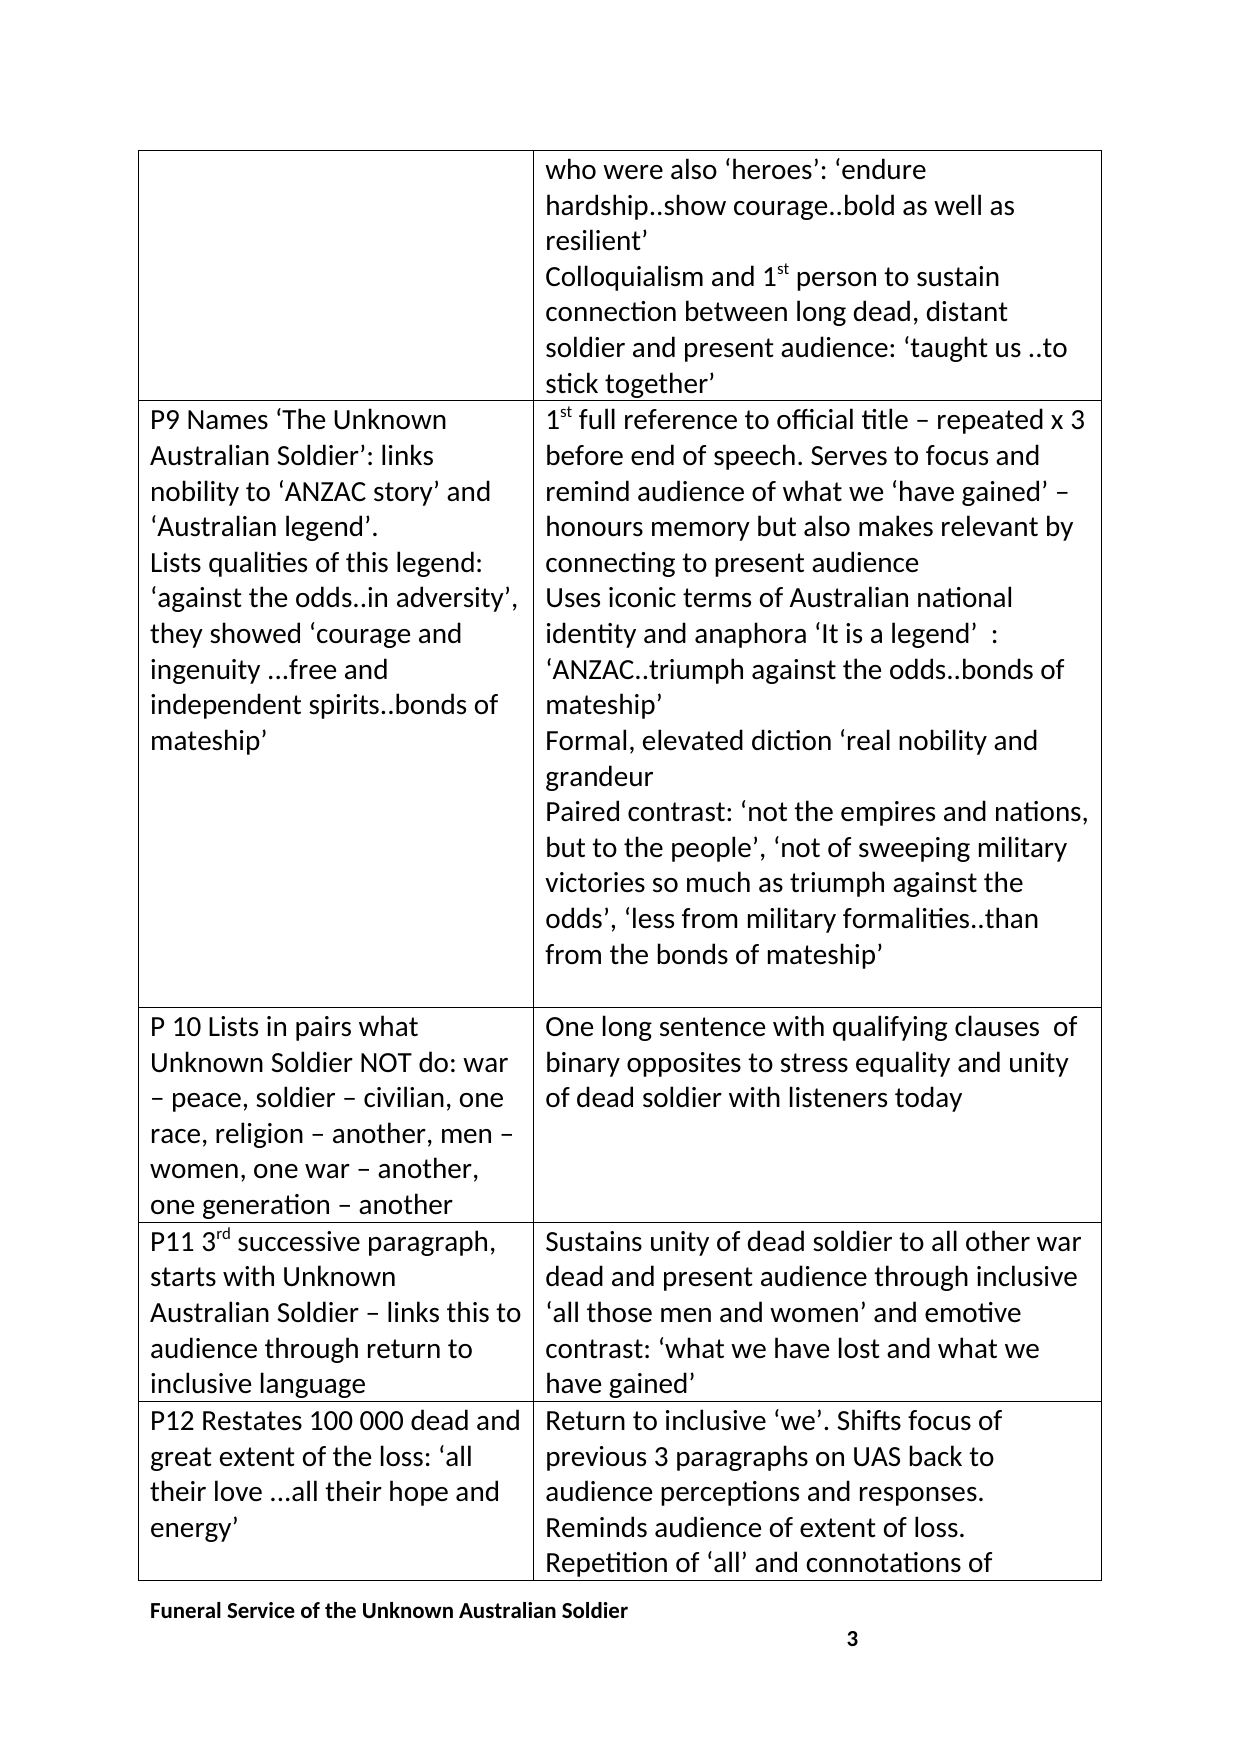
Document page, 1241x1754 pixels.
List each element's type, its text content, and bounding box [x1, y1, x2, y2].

table_cell P9 Names ‘The Unknown Australian Soldier’: links nobility to ‘ANZAC story’ and ‘Australian legend’. Lists qualities of this legend: ‘against the odds..in adversity’, they showed ‘courage and ingenuity ...free and independent spirits..bonds of mateship’ [139, 401, 533, 1007]
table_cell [534, 1402, 1101, 1580]
table_cell 1st full reference to official title – repeated x 3 before end of speech. Serves to focus and remind audience of what we ‘have gained’ – honours memory but also makes relevant by connecting to present audience Uses iconic terms of Australian national identity and anaphora ‘It is a legend’ : ‘ANZAC..triumph against the odds..bonds of mateship’ Formal, elevated diction ‘real nobility and grandeur Paired contrast: ‘not the empires and nations, but to the people’, ‘not of sweeping military victories so much as triumph against the odds’, ‘less from military formalities..than from the bonds of mateship’ [534, 401, 1101, 1007]
table_cell P 10 Lists in pairs what Unknown Soldier NOT do: war – peace, soldier – civilian, one race, religion – another, men – women, one war – another, one generation – another [139, 1008, 533, 1222]
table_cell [534, 151, 1101, 400]
table_cell One long sentence with qualifying clauses of binary opposites to stress equality and unity of dead soldier with listeners today [534, 1008, 1101, 1222]
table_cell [139, 151, 533, 400]
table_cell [139, 1402, 533, 1580]
table_cell P11 3rd successive paragraph, starts with Unknown Australian Soldier – links this to audience through return to inclusive language [139, 1223, 533, 1401]
table_cell Sustains unity of dead soldier to all other war dead and present audience through inclusive ‘all those men and women’ and emotive contrast: ‘what we have lost and what we have gained’ [534, 1223, 1101, 1401]
